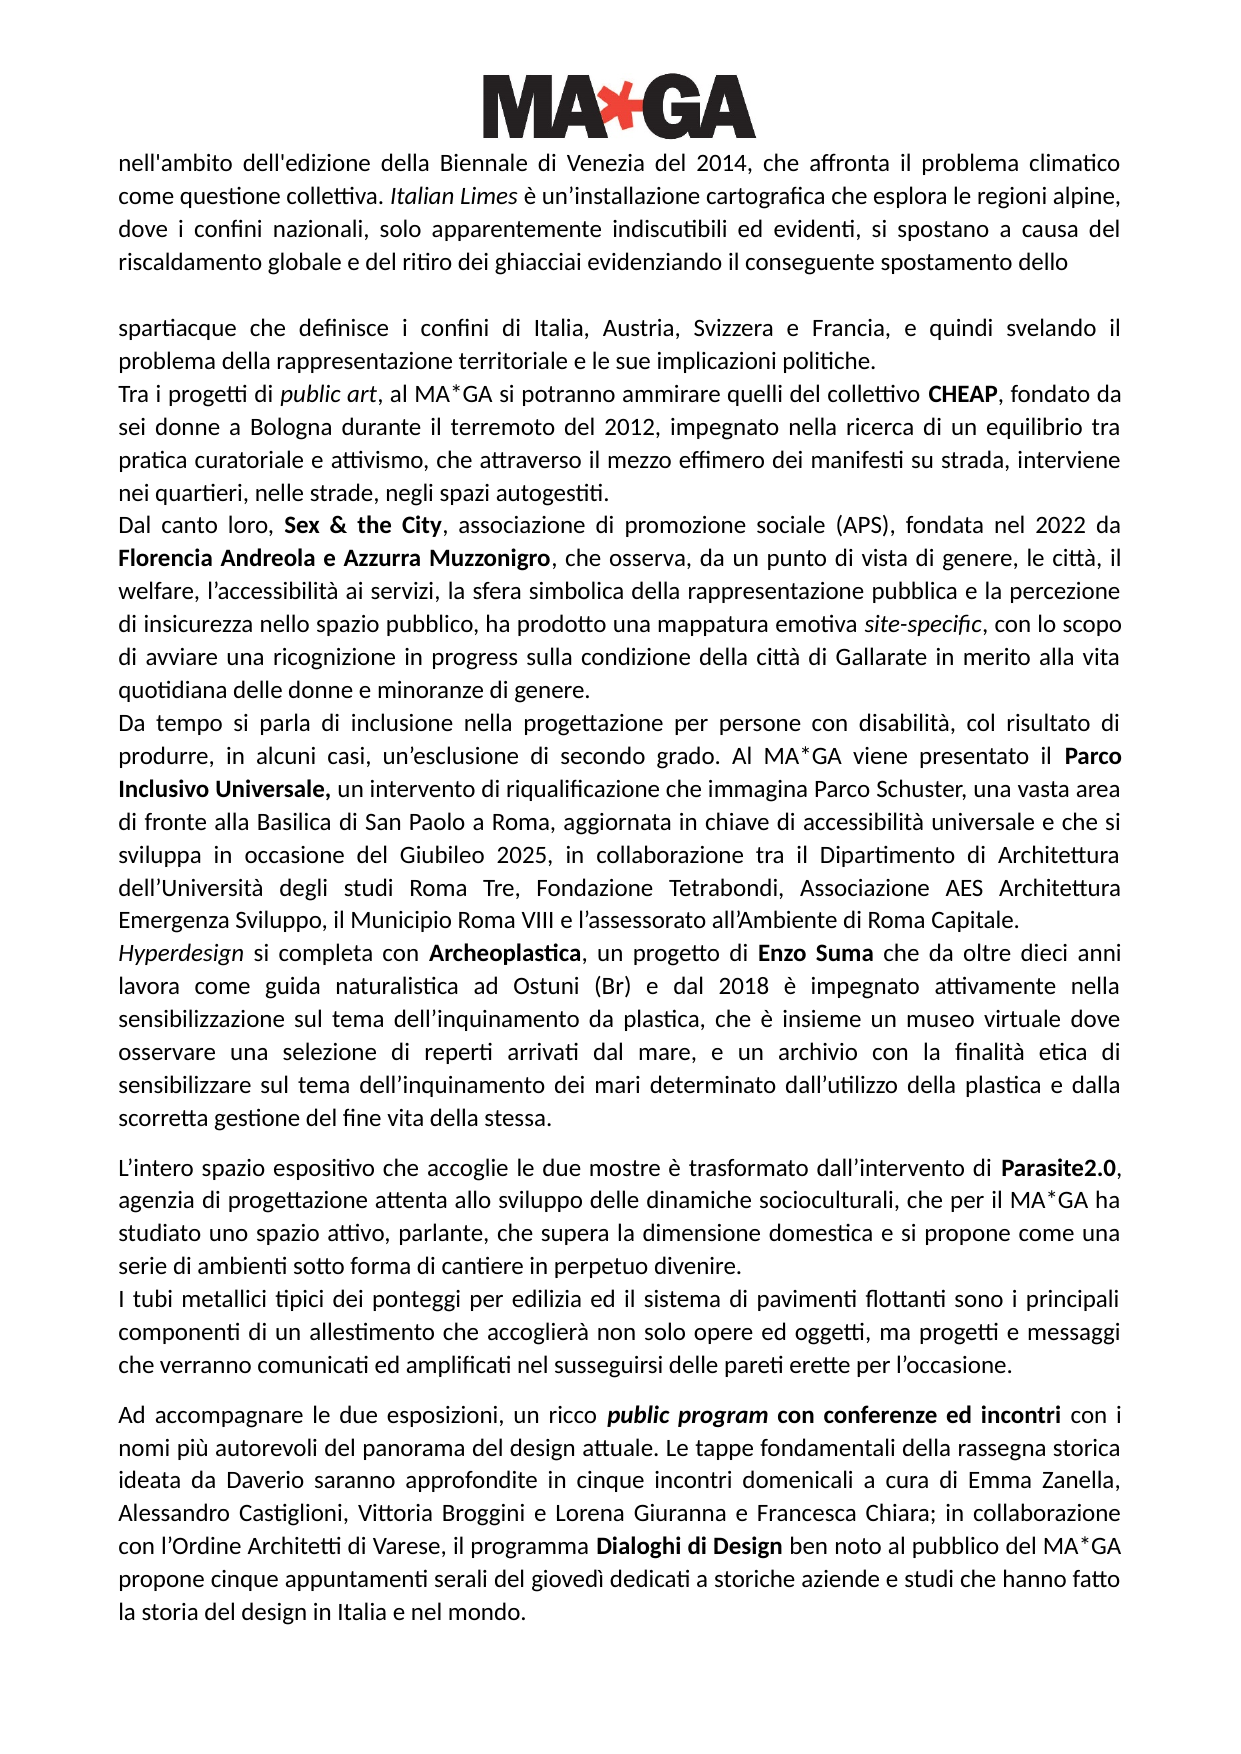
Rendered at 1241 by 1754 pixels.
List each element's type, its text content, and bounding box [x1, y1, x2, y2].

text Dal canto loro, Sex & the City, associazione di promozione sociale (APS), fondata nel 2022 da Florencia Andreola e Azzurra Muzzonigro, che osserva, da un punto di vista di genere, le città, il welfare, l’accessibilità ai servizi, la sfera simbolica della rappresentazione pubblica e la percezione di insicurezza nello spazio pubblico, ha prodotto una mappatura emotiva site-specific, con lo scopo di avviare una ricognizione in progress sulla condizione della città di Gallarate in merito alla vita quotidiana delle donne e minoranze di genere. [118, 510, 1122, 705]
text Hyperdesign si completa con Archeoplastica, un progetto di Enzo Suma che da oltre dieci anni lavora come guida naturalistica ad Ostuni (Br) e dal 2018 è impegnato attivamente nella sensibilizzazione sul tema dell’inquinamento da plastica, che è insieme un museo virtuale dove osservare una selezione di reperti arrivati dal mare, e un archivio con la finalità etica di sensibilizzare sul tema dell’inquinamento dei mari determinato dall’utilizzo della plastica e dalla scorretta gestione del fine vita della stessa. [118, 938, 1122, 1133]
text I tubi metallici tipici dei ponteggi per edilizia ed il sistema di pavimenti flottanti sono i principali componenti di un allestimento che accoglierà non solo opere ed oggetti, ma progetti e messaggi che verranno comunicati ed amplificati nel susseguirsi delle pareti erette per l’occasione. [118, 1283, 1122, 1380]
text Da tempo si parla di inclusione nella progettazione per persone con disabilità, col risultato di produrre, in alcuni casi, un’esclusione di secondo grado. Al MA*GA viene presentato il Parco Inclusivo Universale, un intervento di riqualificazione che immagina Parco Schuster, una vasta area di fronte alla Basilica di San Paolo a Roma, aggiornata in chiave di accessibilità universale e che si sviluppa in occasione del Giubileo 2025, in collaborazione tra il Dipartimento di Architettura dell’Università degli studi Roma Tre, Fondazione Tetrabondi, Associazione AES Architettura Emergenza Sviluppo, il Municipio Roma VIII e l’assessorato all’Ambiente di Roma Capitale. [118, 707, 1122, 935]
text Ad accompagnare le due esposizioni, un ricco public program con conferenze ed incontri con i nomi più autorevoli del panorama del design attuale. Le tappe fondamentali della rassegna storica ideata da Daverio saranno approfondite in cinque incontri domenicali a cura di Emma Zanella, Alessandro Castiglioni, Vittoria Broggini e Lorena Giuranna e Francesca Chiara; in collaborazione con l’Ordine Architetti di Varese, il programma Dialoghi di Design ben noto al pubblico del MA*GA propone cinque appuntamenti serali del giovedì dedicati a storiche aziende e studi che hanno fatto la storia del design in Italia e nel mondo. [118, 1399, 1122, 1627]
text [118, 148, 1122, 277]
text spartiacque che definisce i confini di Italia, Austria, Svizzera e Francia, e quindi svelando il problema della rappresentazione territoriale e le sue implicazioni politiche. [118, 312, 1122, 376]
text L’intero spazio espositivo che accoglie le due mostre è trasformato dall’intervento di Parasite2.0, agenzia di progettazione attenta allo sviluppo delle dinamiche socioculturali, che per il MA*GA ha studiato uno spazio attivo, parlante, che supera la dimensione domestica e si propone come una serie di ambienti sotto forma di cantiere in perpetuo divenire. [118, 1152, 1122, 1281]
picture [483, 73, 757, 140]
text Tra i progetti di public art, al MA*GA si potranno ammirare quelli del collettivo CHEAP, fondato da sei donne a Bologna durante il terremoto del 2012, impegnato nella ricerca di un equilibrio tra pratica curatoriale e attivismo, che attraverso il mezzo effimero dei manifesti su strada, interviene nei quartieri, nelle strade, negli spazi autogestiti. [118, 378, 1122, 507]
